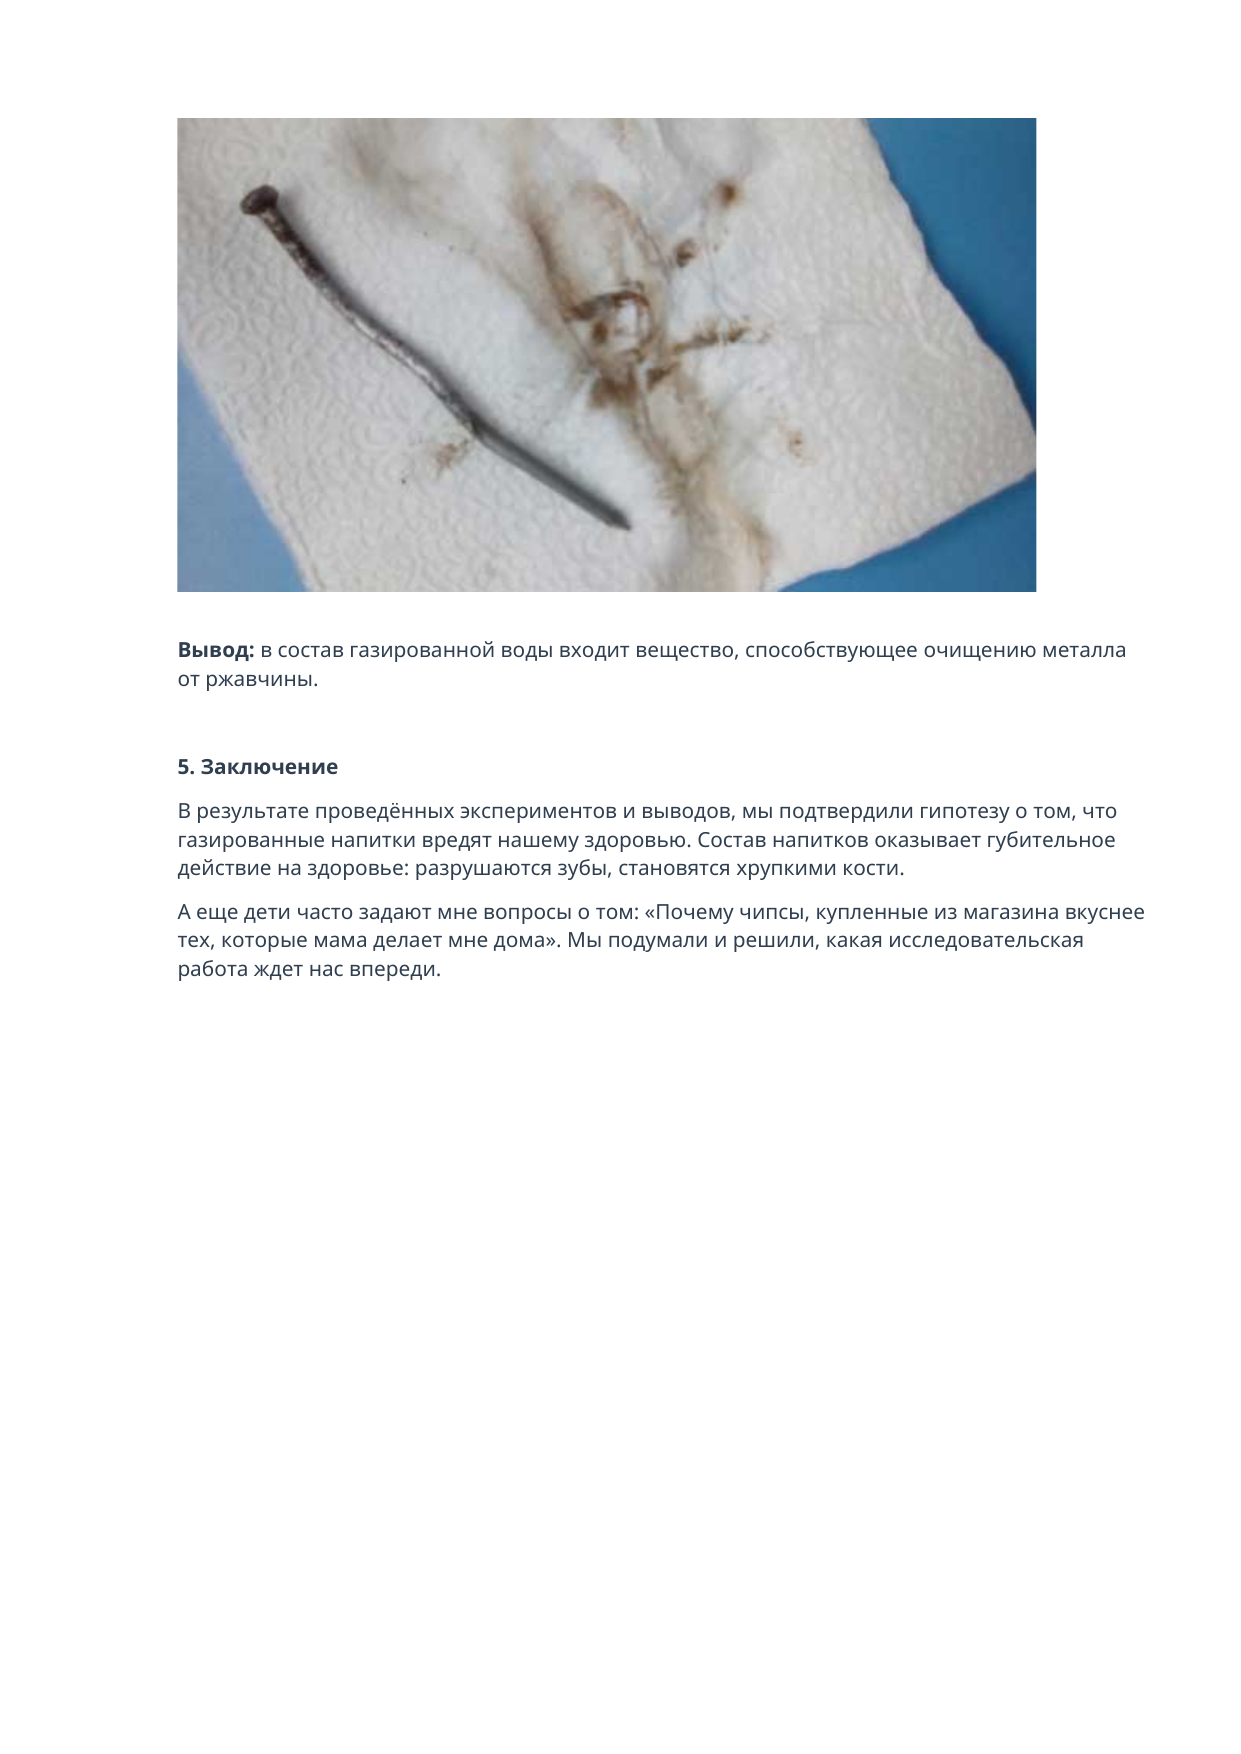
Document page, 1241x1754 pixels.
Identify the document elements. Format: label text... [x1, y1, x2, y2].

picture [177, 118, 1037, 592]
text А еще дети часто задают мне вопросы о том: «Почему чипсы, купленные из магазина вкуснее тех, которые мама делает мне дома». Мы подумали и решили, какая исследовательская работа ждет нас впереди. [177, 897, 1152, 982]
text Вывод: в состав газированной воды входит вещество, способствующее очищению металла от ржавчины. [177, 607, 1152, 692]
text В результате проведённых экспериментов и выводов, мы подтвердили гипотезу о том, что газированные напитки вредят нашему здоровью. Состав напитков оказывает губительное действие на здоровье: разрушаются зубы, становятся хрупкими кости. [177, 796, 1152, 882]
text 5. Заключение [177, 752, 1152, 781]
